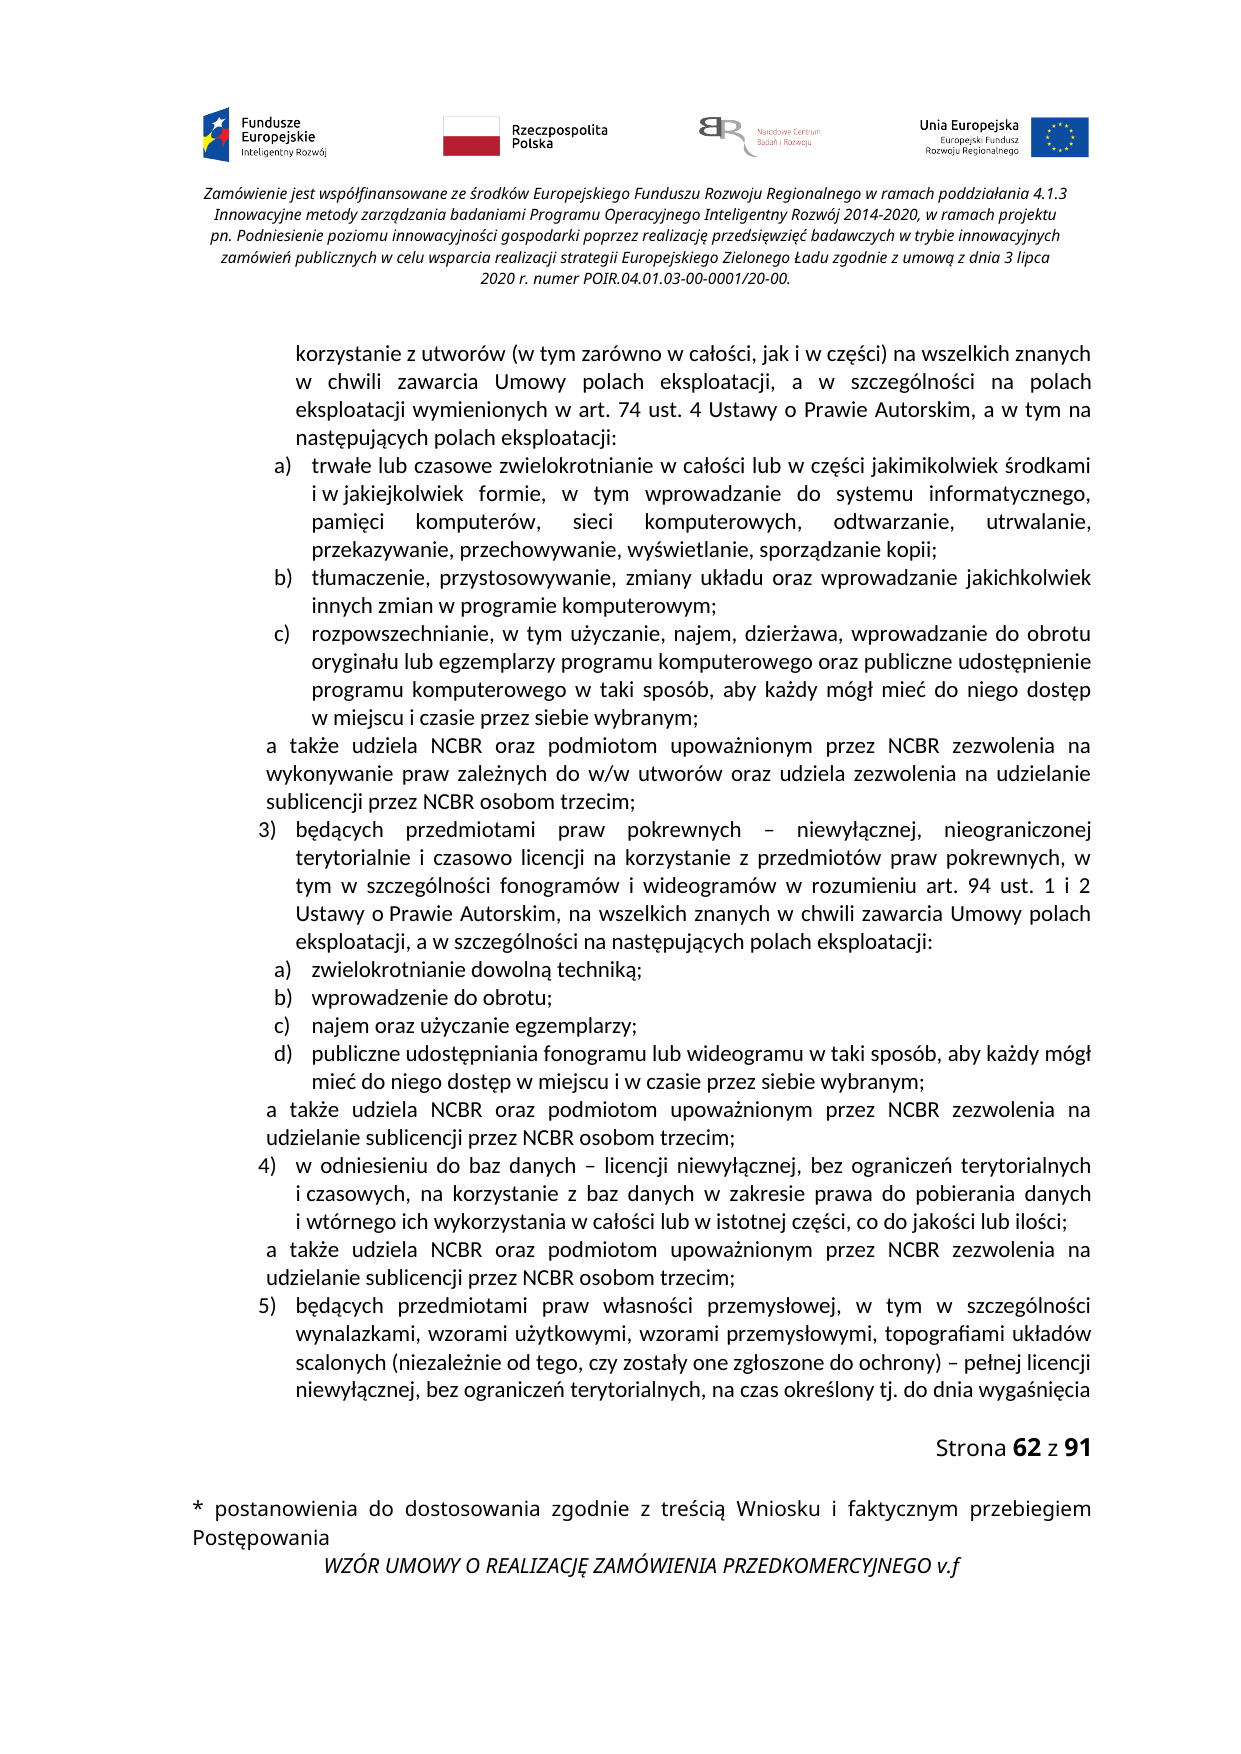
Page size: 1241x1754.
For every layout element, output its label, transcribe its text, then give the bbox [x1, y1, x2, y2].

text a także udziela NCBR oraz podmiotom upoważnionym przez NCBR zezwolenia na wykonywanie praw zależnych do w/w utworów oraz udziela zezwolenia na udzielanie sublicencji przez NCBR osobom trzecim; [266, 731, 1093, 815]
list najem oraz użyczanie egzemplarzy; [274, 1011, 1093, 1039]
list a także udziela NCBR oraz podmiotom upoważnionym przez NCBR zezwolenia na udzielanie sublicencji przez NCBR osobom trzecim; [266, 1095, 1093, 1151]
text a także udziela NCBR oraz podmiotom upoważnionym przez NCBR zezwolenia na udzielanie sublicencji przez NCBR osobom trzecim; [266, 1236, 1093, 1292]
list tłumaczenie, przystosowywanie, zmiany układu oraz wprowadzanie jakichkolwiek innych zmian w programie komputerowym; [274, 563, 1093, 619]
list trwałe lub czasowe zwielokrotnianie w całości lub w części jakimikolwiek środkami i w jakiejkolwiek formie, w tym wprowadzanie do systemu informatycznego, pamięci komputerów, sieci komputerowych, odtwarzanie, utrwalanie, przekazywanie, przechowywanie, wyświetlanie, sporządzanie kopii; [274, 451, 1093, 563]
list w odniesieniu do baz danych – licencji niewyłącznej, bez ograniczeń terytorialnych i czasowych, na korzystanie z baz danych w zakresie prawa do pobierania danych i wtórnego ich wykorzystania w całości lub w istotnej części, co do jakości lub ilości; [258, 1151, 1093, 1236]
list będących przedmiotami praw pokrewnych – niewyłącznej, nieograniczonej terytorialnie i czasowo licencji na korzystanie z przedmiotów praw pokrewnych, w tym w szczególności fonogramów i wideogramów w rozumieniu art. 94 ust. 1 i 2 Ustawy o Prawie Autorskim, na wszelkich znanych w chwili zawarcia Umowy polach eksploatacji, a w szczególności na następujących polach eksploatacji: [258, 815, 1093, 955]
picture [203, 107, 1089, 162]
list zwielokrotnianie dowolną techniką; [274, 955, 1093, 983]
list rozpowszechnianie, w tym użyczanie, najem, dzierżawa, wprowadzanie do obrotu oryginału lub egzemplarzy programu komputerowego oraz publiczne udostępnienie programu komputerowego w taki sposób, aby każdy mógł mieć do niego dostęp w miejscu i czasie przez siebie wybranym; [274, 619, 1093, 731]
list wprowadzenie do obrotu; [274, 983, 1093, 1011]
list publiczne udostępniania fonogramu lub wideogramu w taki sposób, aby każdy mógł mieć do niego dostęp w miejscu i w czasie przez siebie wybranym; [274, 1039, 1093, 1095]
